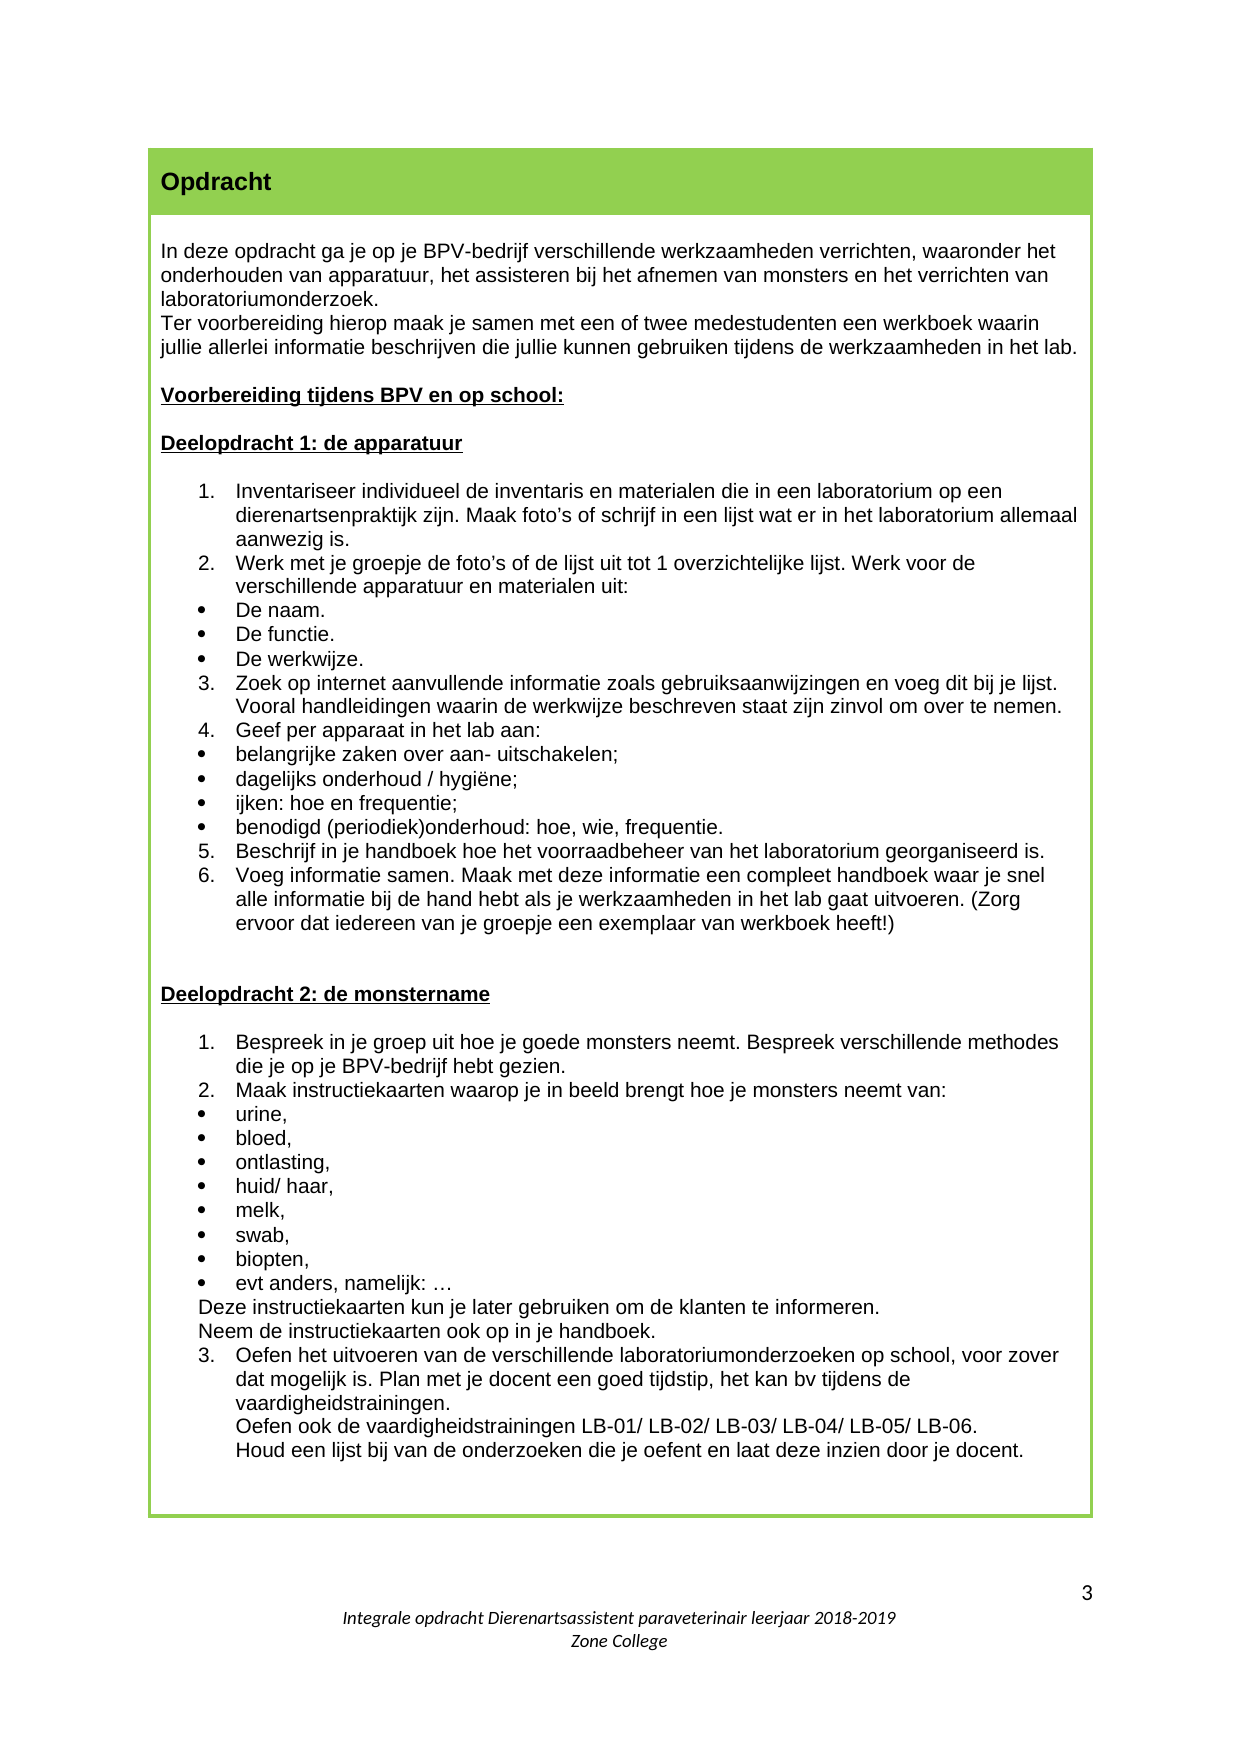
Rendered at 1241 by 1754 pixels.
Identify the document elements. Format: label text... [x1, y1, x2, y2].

table_header Opdracht [151, 151, 1090, 212]
table_cell In deze opdracht ga je op je BPV-bedrijf verschillende werkzaamheden verrichten, waaronder het onderhouden van apparatuur, het assisteren bij het afnemen van monsters en het verrichten van laboratoriumonderzoek. Ter voorbereiding hierop maak je samen met een of twee medestudenten een werkboek waarin jullie allerlei informatie beschrijven die jullie kunnen gebruiken tijdens de werkzaamheden in het lab. Voorbereiding tijdens BPV en op school: Deelopdracht 1: de apparatuur Inventariseer individueel de inventaris en materialen die in een laboratorium op een dierenartsenpraktijk zijn. Maak foto’s of schrijf in een lijst wat er in het laboratorium allemaal aanwezig is. Werk met je groepje de foto’s of de lijst uit tot 1 overzichtelijke lijst. Werk voor de verschillende apparatuur en materialen uit: De naam. De functie. De werkwijze. Zoek op internet aanvullende informatie zoals gebruiksaanwijzingen en voeg dit bij je lijst. Vooral handleidingen waarin de werkwijze beschreven staat zijn zinvol om over te nemen. Geef per apparaat in het lab aan: belangrijke zaken over aan- uitschakelen; dagelijks onderhoud / hygiëne; ijken: hoe en frequentie; benodigd (periodiek)onderhoud: hoe, wie, frequentie. Beschrijf in je handboek hoe het voorraadbeheer van het laboratorium georganiseerd is. Voeg informatie samen. Maak met deze informatie een compleet handboek waar je snel alle informatie bij de hand hebt als je werkzaamheden in het lab gaat uitvoeren. (Zorg ervoor dat iedereen van je groepje een exemplaar van werkboek heeft!) Deelopdracht 2: de monstername Bespreek in je groep uit hoe je goede monsters neemt. Bespreek verschillende methodes die je op je BPV-bedrijf hebt gezien. Maak instructiekaarten waarop je in beeld brengt hoe je monsters neemt van: urine, bloed, ontlasting, huid/ haar, melk, swab, biopten, evt anders, namelijk: … Deze instructiekaarten kun je later gebruiken om de klanten te informeren. Neem de instructiekaarten ook op in je handboek. Oefen het uitvoeren van de verschillende laboratoriumonderzoeken op school, voor zover dat mogelijk is. Plan met je docent een goed tijdstip, het kan bv tijdens de vaardigheidstrainingen. Oefen ook de vaardigheidstrainingen LB-01/ LB-02/ LB-03/ LB-04/ LB-05/ LB-06. Houd een lijst bij van de onderzoeken die je oefent en laat deze inzien door je docent. [151, 215, 1090, 1514]
